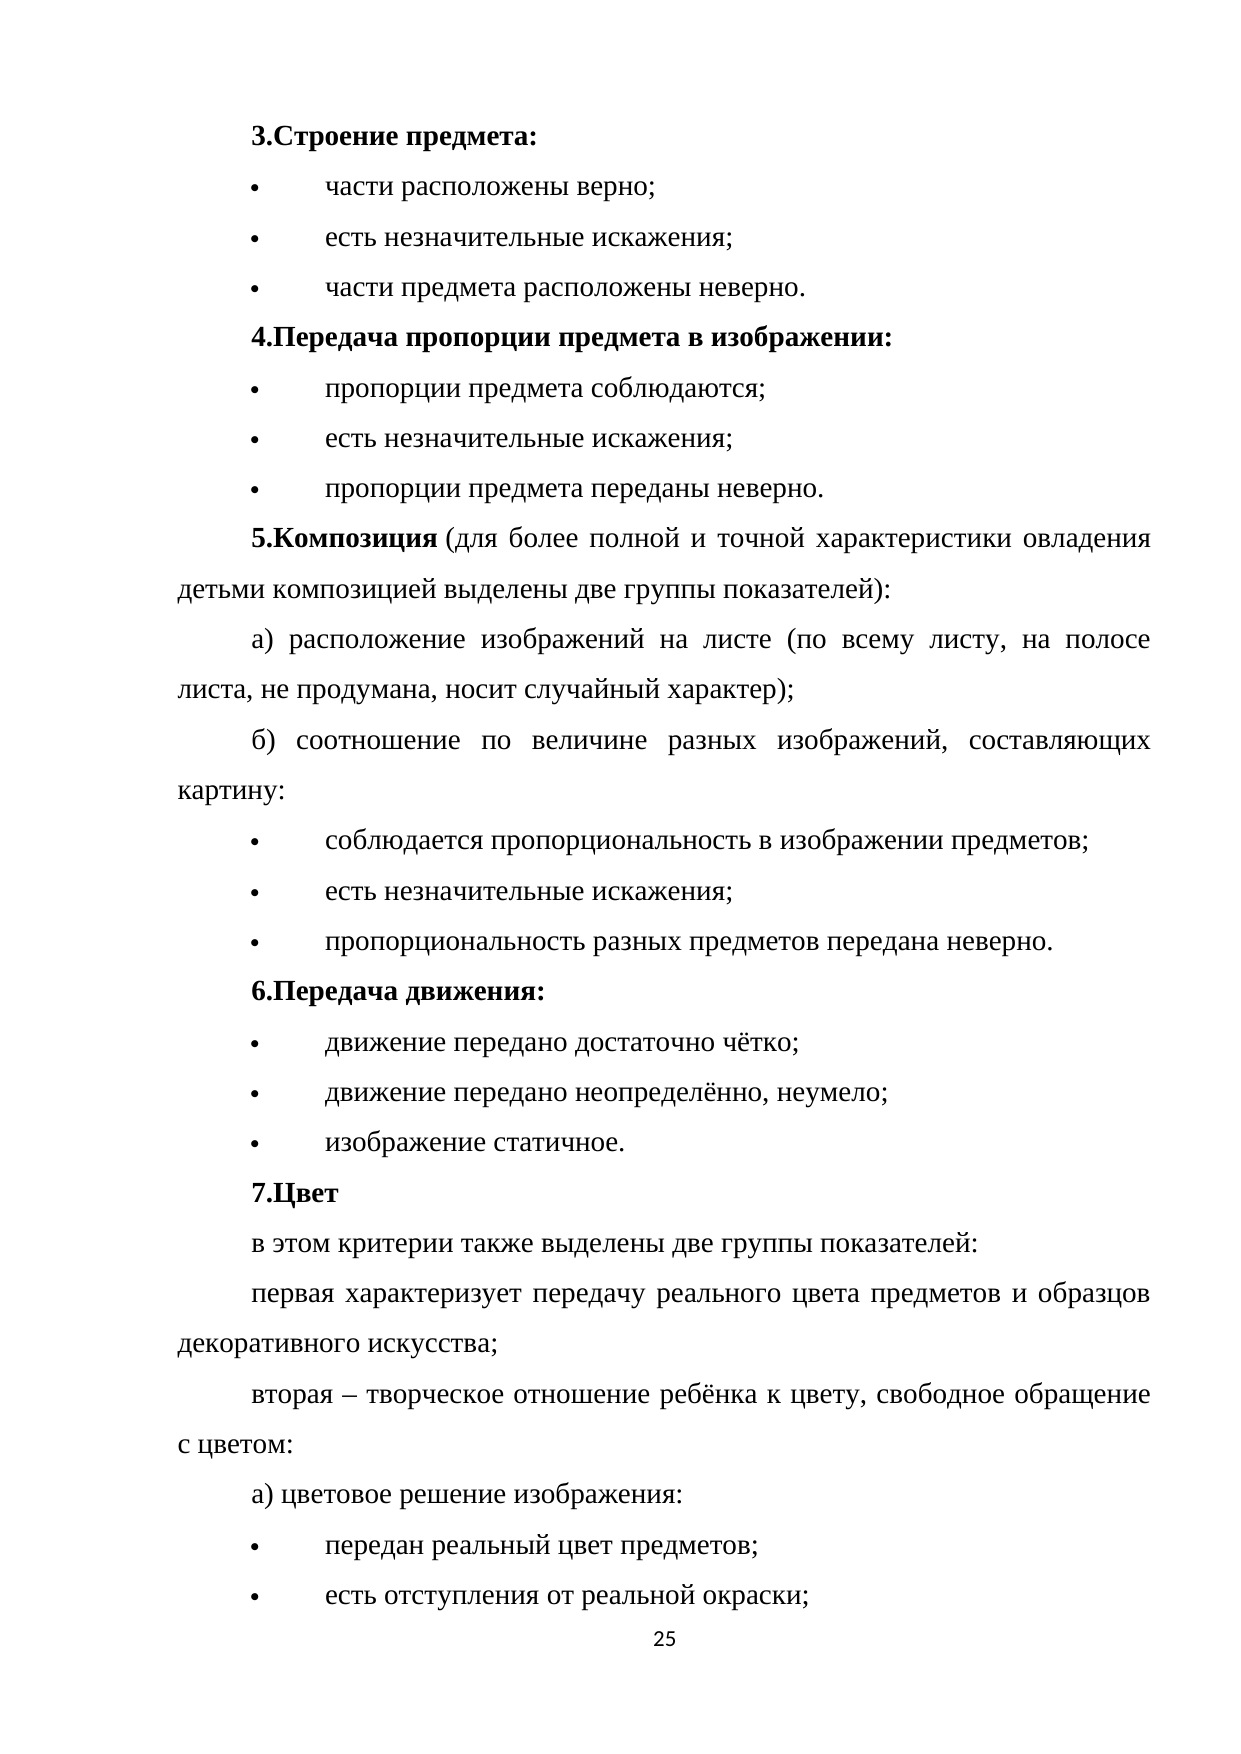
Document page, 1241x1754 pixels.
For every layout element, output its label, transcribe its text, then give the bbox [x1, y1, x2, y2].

text а) расположение изображений на листе (по всему листу, на полосе листа, не продумана, носит случайный характер); [177, 621, 1152, 705]
list части расположены верно; [177, 168, 1152, 202]
text 7.Цвет [177, 1175, 1152, 1208]
list соблюдается пропорциональность в изображении предметов; [177, 822, 1152, 856]
list есть незначительные искажения; [177, 219, 1152, 252]
text 3.Строение предмета: [177, 118, 1152, 152]
text 5.Композиция (для более полной и точной характеристики овладения детьми композицией выделены две группы показателей): [177, 521, 1152, 604]
text а) цветовое решение изображения: [177, 1477, 1152, 1510]
text вторая – творческое отношение ребёнка к цвету, свободное обращение с цветом: [177, 1376, 1152, 1460]
list части предмета расположены неверно. [177, 269, 1152, 303]
list есть незначительные искажения; [177, 873, 1152, 906]
text 6.Передача движения: [177, 973, 1152, 1007]
list есть незначительные искажения; [177, 420, 1152, 453]
list изображение статичное. [177, 1124, 1152, 1158]
list пропорциональность разных предметов передана неверно. [177, 923, 1152, 957]
list движение передано достаточно чётко; [177, 1024, 1152, 1057]
list передан реальный цвет предметов; [177, 1527, 1152, 1560]
list пропорции предмета переданы неверно. [177, 470, 1152, 504]
list движение передано неопределённо, неумело; [177, 1074, 1152, 1108]
list есть отступления от реальной окраски; [177, 1577, 1152, 1611]
list пропорции предмета соблюдаются; [177, 370, 1152, 403]
text в этом критерии также выделены две группы показателей: [177, 1225, 1152, 1258]
text первая характеризует передачу реального цвета предметов и образцов декоративного искусства; [177, 1275, 1152, 1359]
text б) соотношение по величине разных изображений, составляющих картину: [177, 722, 1152, 806]
text 4.Передача пропорции предмета в изображении: [177, 319, 1152, 353]
